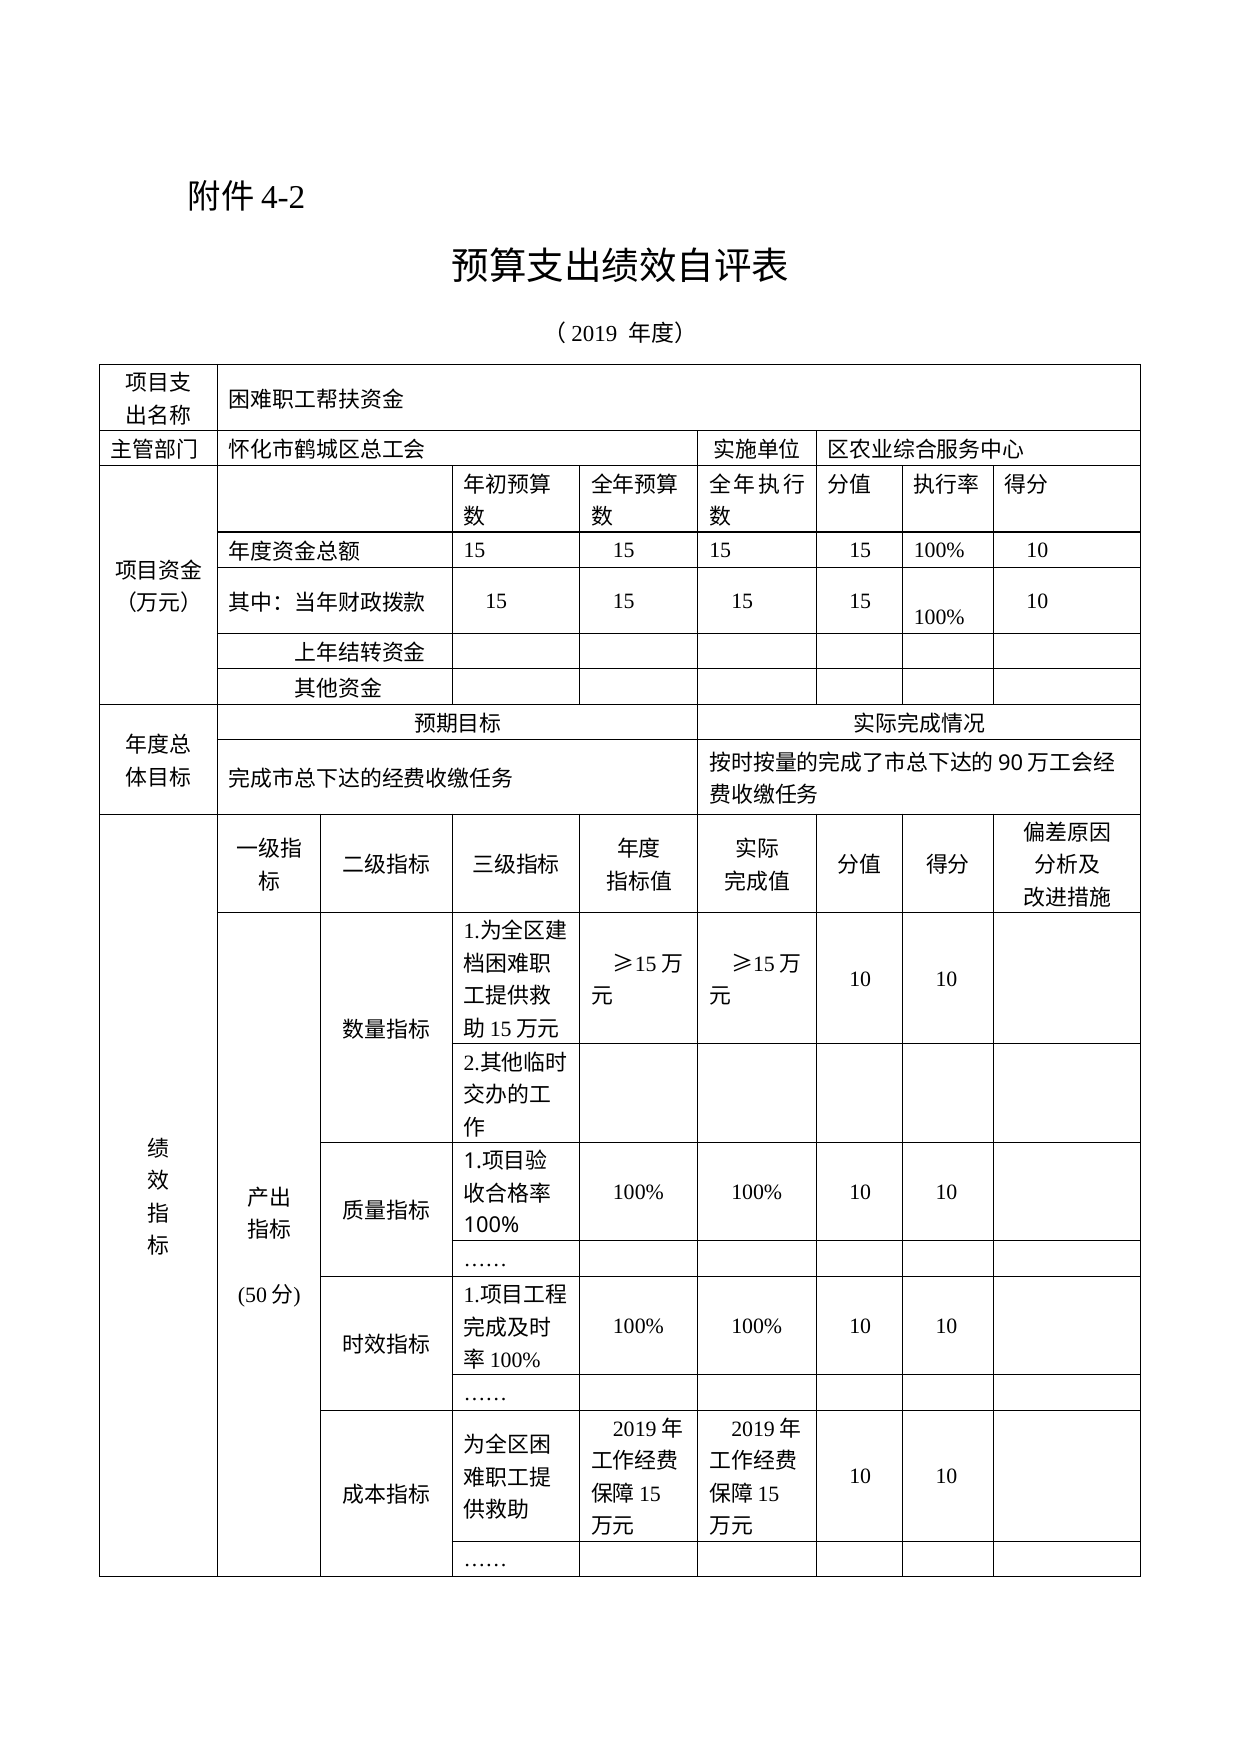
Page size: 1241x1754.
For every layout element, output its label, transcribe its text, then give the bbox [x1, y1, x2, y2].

table_cell 分值 [817, 815, 902, 912]
table_cell 数量指标 [321, 913, 452, 1142]
table_cell …… [453, 1241, 579, 1276]
table_cell 按时按量的完成了市总下达的90万工会经费收缴任务 [698, 740, 1140, 813]
table_cell 一级指标 [218, 815, 320, 912]
table_cell 15 [580, 533, 697, 567]
table_cell [817, 1375, 902, 1409]
table_cell （ 2019 年度） [99, 299, 1141, 364]
table_cell 分值 [817, 466, 902, 531]
table_cell 质量指标 [321, 1143, 452, 1276]
table_cell 项目支 出名称 [100, 365, 217, 430]
table_cell 10 [903, 1411, 993, 1541]
table_cell 100% [580, 1277, 697, 1374]
table_cell 二级指标 [321, 815, 452, 912]
table_cell 15 [698, 568, 816, 633]
table_cell ≥15万元 [698, 913, 816, 1043]
table_header 预算支出绩效自评表 [99, 227, 1141, 299]
table_cell 1.为全区建档困难职工提供救助15万元 [453, 913, 579, 1043]
table_cell 15 [453, 568, 579, 633]
table_cell 产出 指标 (50分) [218, 913, 320, 1576]
table_cell 其他资金 [218, 669, 452, 704]
table_cell …… [453, 1542, 579, 1576]
table_cell [994, 1143, 1140, 1240]
table_cell 10 [994, 568, 1140, 633]
table_cell [817, 669, 902, 704]
table_cell 偏差原因 分析及 改进措施 [994, 815, 1140, 912]
table_cell 完成市总下达的经费收缴任务 [218, 740, 697, 813]
table_cell [580, 1044, 697, 1142]
table_cell [994, 1411, 1140, 1541]
table_cell 得分 [903, 815, 993, 912]
table_cell 年度资金总额 [218, 533, 452, 567]
table_cell 得分 [994, 466, 1140, 531]
table_cell 15 [817, 533, 902, 567]
table_cell [817, 1241, 902, 1276]
table_cell [994, 669, 1140, 704]
table_cell 2.其他临时交办的工作 [453, 1044, 579, 1142]
table_cell [903, 634, 993, 668]
table_cell [903, 1375, 993, 1409]
table_cell 10 [994, 533, 1140, 567]
table_cell [817, 1044, 902, 1142]
table_cell …… [453, 1375, 579, 1409]
table_cell 100% [698, 1143, 816, 1240]
table_cell [453, 669, 579, 704]
table_cell 绩 效 指 标 [100, 815, 217, 1576]
table_cell [698, 1241, 816, 1276]
table_cell 10 [903, 1143, 993, 1240]
table_cell [580, 1241, 697, 1276]
table_cell ≥15万元 [580, 913, 697, 1043]
table_cell [580, 669, 697, 704]
table_cell 100% [903, 568, 993, 633]
table_cell [698, 634, 816, 668]
table_cell 全年执行数 [698, 466, 816, 531]
table_cell 15 [580, 568, 697, 633]
table_cell 年度 指标值 [580, 815, 697, 912]
table_cell 15 [817, 568, 902, 633]
table_cell 怀化市鹤城区总工会 [218, 431, 697, 465]
table_cell 10 [817, 1143, 902, 1240]
table_cell [698, 1375, 816, 1409]
table_cell [218, 466, 452, 531]
table_cell [994, 1542, 1140, 1576]
table_cell [994, 1044, 1140, 1142]
table_cell 年度总 体目标 [100, 705, 217, 813]
table_cell [994, 913, 1140, 1043]
table_cell [698, 1044, 816, 1142]
table_cell 困难职工帮扶资金 [218, 365, 1140, 430]
table_cell [903, 1241, 993, 1276]
table_cell 全年预算数 [580, 466, 697, 531]
table_cell 区农业综合服务中心 [817, 431, 1140, 465]
table_cell 1.项目工程完成及时率100% [453, 1277, 579, 1374]
table_cell 成本指标 [321, 1411, 452, 1576]
table_cell 实施单位 [698, 431, 816, 465]
table_cell [453, 634, 579, 668]
table_cell 15 [698, 533, 816, 567]
table_cell 上年结转资金 [218, 634, 452, 668]
table_cell 三级指标 [453, 815, 579, 912]
table_cell [994, 1241, 1140, 1276]
table_cell 实际 完成值 [698, 815, 816, 912]
table_cell 10 [817, 1411, 902, 1541]
table_cell [994, 634, 1140, 668]
table_cell 10 [817, 913, 902, 1043]
table_cell [580, 1375, 697, 1409]
table_cell [580, 1542, 697, 1576]
table_cell 项目资金 （万元） [100, 466, 217, 704]
table_cell [817, 634, 902, 668]
table_cell [698, 1542, 816, 1576]
table_cell [698, 669, 816, 704]
table_cell [903, 669, 993, 704]
table_cell [994, 1277, 1140, 1374]
table_cell 执行率 [903, 466, 993, 531]
table_cell [903, 1044, 993, 1142]
table_cell 2019年工作经费保障15万元 [698, 1411, 816, 1541]
table_cell 100% [903, 533, 993, 567]
table_cell 主管部门 [100, 431, 217, 465]
table_cell [817, 1542, 902, 1576]
table_cell 为全区困难职工提供救助 [453, 1411, 579, 1541]
table_cell 100% [580, 1143, 697, 1240]
table_cell 实际完成情况 [698, 705, 1140, 739]
table_cell 年初预算数 [453, 466, 579, 531]
table_cell [994, 1375, 1140, 1409]
table_cell 10 [817, 1277, 902, 1374]
table_cell 其中：当年财政拨款 [218, 568, 452, 633]
table_cell 100% [698, 1277, 816, 1374]
table_cell 预期目标 [218, 705, 697, 739]
table_cell [903, 1542, 993, 1576]
table_cell [580, 634, 697, 668]
table_cell 15 [453, 533, 579, 567]
table_cell 时效指标 [321, 1277, 452, 1409]
text 附件4-2 [187, 162, 1053, 227]
table_cell 10 [903, 1277, 993, 1374]
table_cell 1.项目验收合格率100% [453, 1143, 579, 1240]
table_cell 10 [903, 913, 993, 1043]
table_cell 2019年工作经费保障15万元 [580, 1411, 697, 1541]
